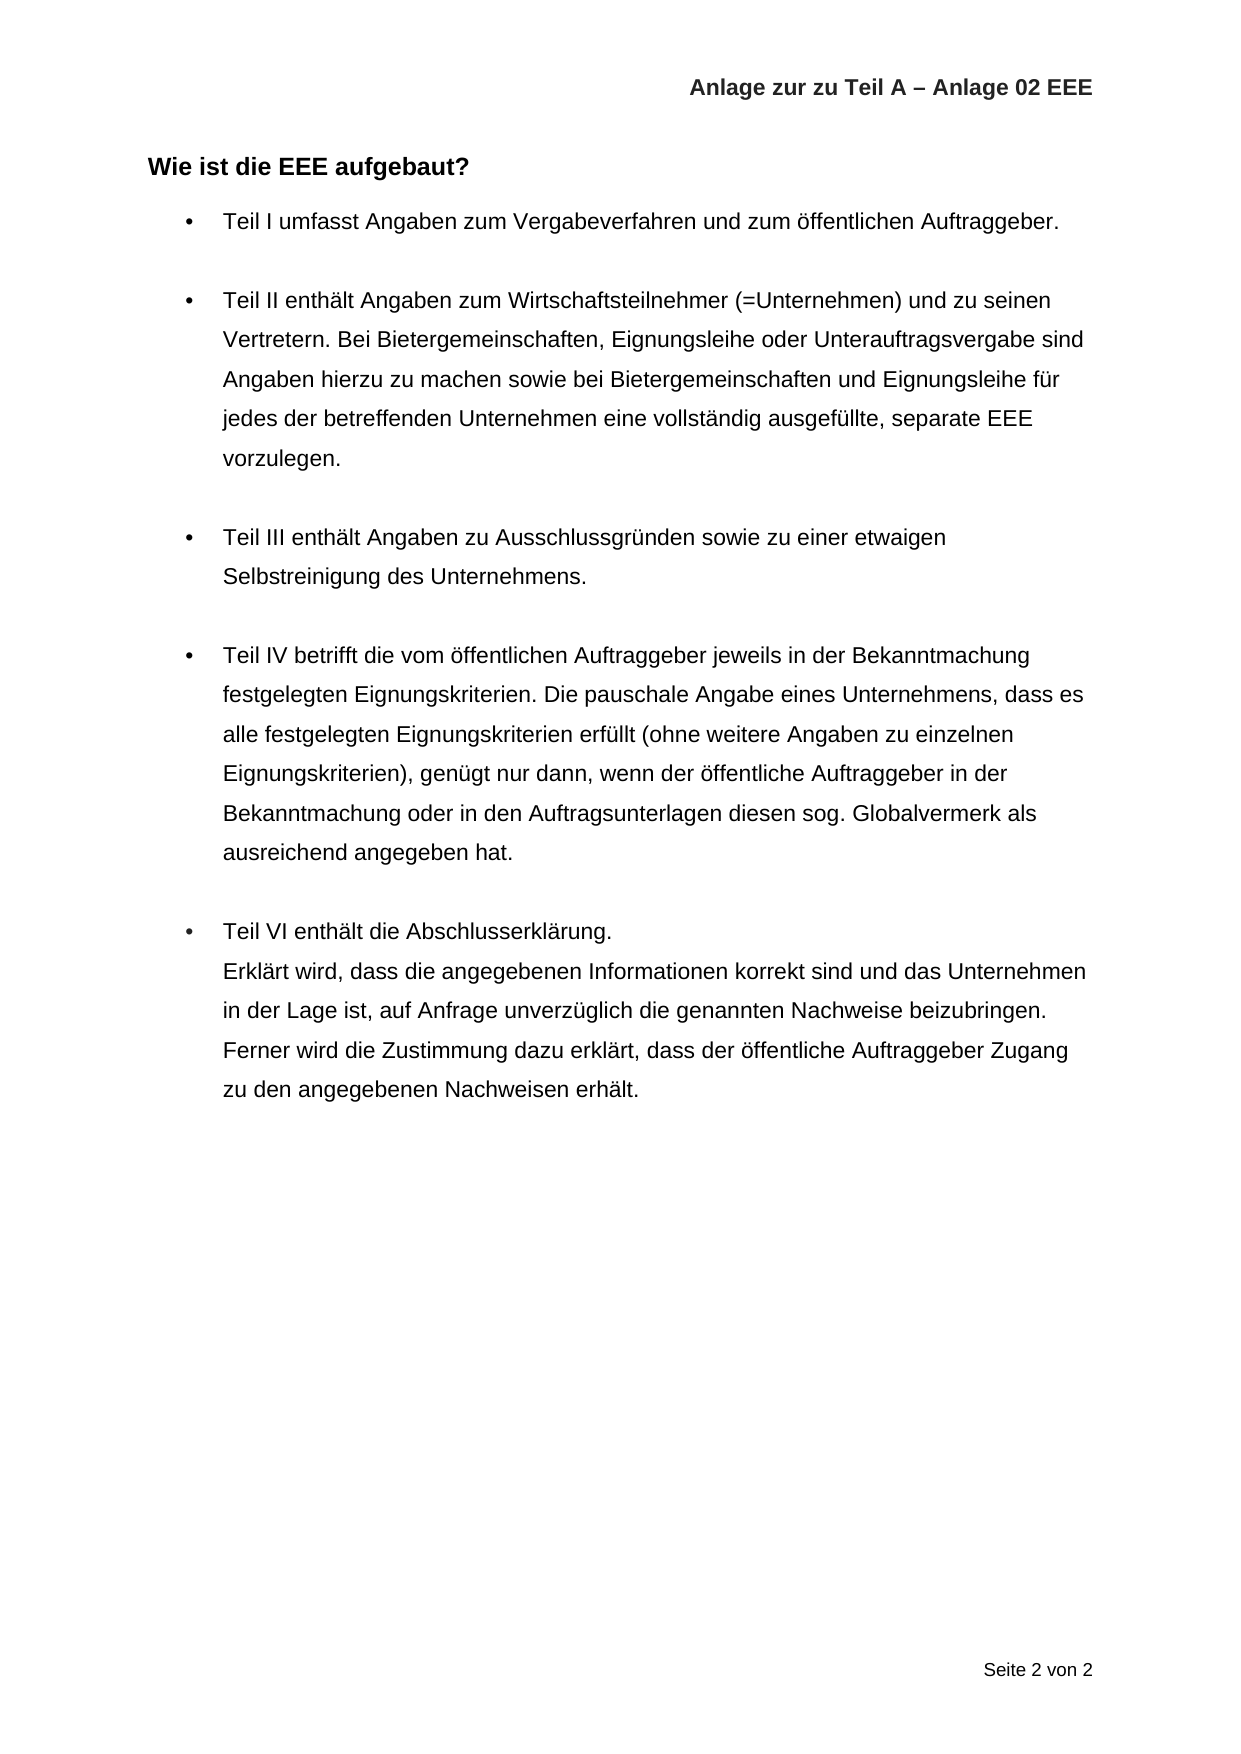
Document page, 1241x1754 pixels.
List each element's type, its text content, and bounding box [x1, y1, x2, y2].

text Wie ist die EEE aufgebaut? [148, 152, 1093, 181]
list Teil IV betrifft die vom öffentlichen Auftraggeber jeweils in der Bekanntmachung festgelegten Eignungskriterien. Die pauschale Angabe eines Unternehmens, dass es alle festgelegten Eignungskriterien erfüllt (ohne weitere Angaben zu einzelnen Eignungskriterien), genügt nur dann, wenn der öffentliche Auftraggeber in der Bekanntmachung oder in den Auftragsunterlagen diesen sog. Globalvermerk als ausreichend angegeben hat. [185, 642, 1093, 905]
list Teil I umfasst Angaben zum Vergabeverfahren und zum öffentlichen Auftraggeber. [185, 208, 1093, 273]
list Teil III enthält Angaben zu Ausschlussgründen sowie zu einer etwaigen Selbstreinigung des Unternehmens. [185, 523, 1093, 629]
list Teil VI enthält die Abschlusserklärung. Erklärt wird, dass die angegebenen Informationen korrekt sind und das Unternehmen in der Lage ist, auf Anfrage unverzüglich die genannten Nachweise beizubringen. Ferner wird die Zustimmung dazu erklärt, dass der öffentliche Auftraggeber Zugang zu den angegebenen Nachweisen erhält. [185, 918, 1093, 1103]
list Teil II enthält Angaben zum Wirtschaftsteilnehmer (=Unternehmen) und zu seinen Vertretern. Bei Bietergemeinschaften, Eignungsleihe oder Unterauftragsvergabe sind Angaben hierzu zu machen sowie bei Bietergemeinschaften und Eignungsleihe für jedes der betreffenden Unternehmen eine vollständig ausgefüllte, separate EEE vorzulegen. [185, 287, 1093, 510]
